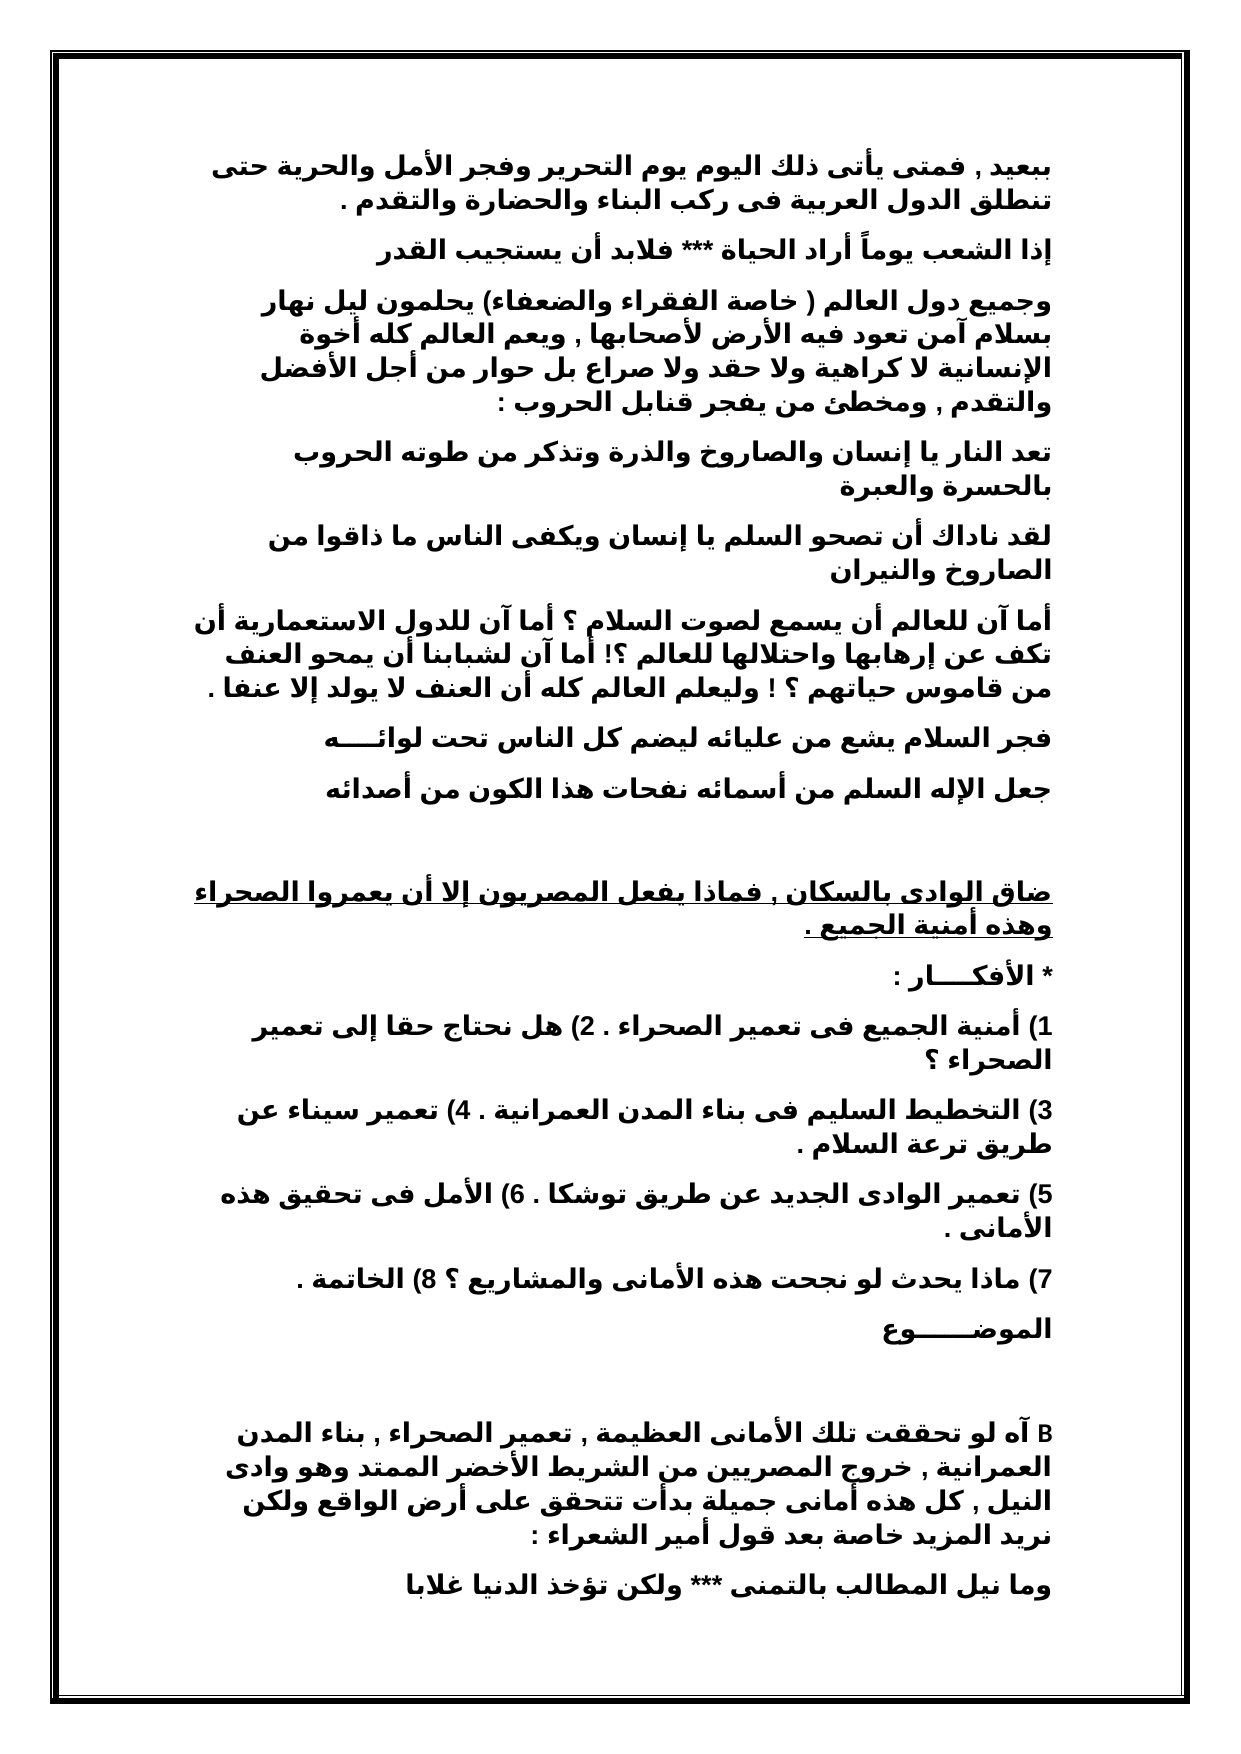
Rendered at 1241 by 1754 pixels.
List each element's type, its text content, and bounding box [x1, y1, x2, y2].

text B آه لو تحققت تلك الأمانى العظيمة , تعمير الصحراء , بناء المدن العمرانية , خروج المصريين من الشريط الأخضر الممتد وهو وادى النيل , كل هذه أمانى جميلة بدأت تتحقق على أرض الواقع ولكن نريد المزيد خاصة بعد قول أمير الشعراء : [187, 1416, 1053, 1550]
text ضاق الوادى بالسكان , فماذا يفعل المصريون إلا أن يعمروا الصحراء وهذه أمنية الجميع . [187, 876, 1053, 941]
text إذا الشعب يوماً أراد الحياة *** فلابد أن يستجيب القدر [187, 234, 1053, 265]
text جعل الإله السلم من أسمائه نفحات هذا الكون من أصدائه [187, 773, 1053, 804]
text أما آن للعالم أن يسمع لصوت السلام ؟ أما آن للدول الاستعمارية أن تكف عن إرهابها واحتلالها للعالم ؟! أما آن لشبابنا أن يمحو العنف من قاموس حياتهم ؟ ! وليعلم العالم كله أن العنف لا يولد إلا عنفا . [187, 604, 1053, 703]
text 5) تعمير الوادى الجديد عن طريق توشكا . 6) الأمل فى تحقيق هذه الأمانى . [187, 1178, 1053, 1243]
text * الأفكــــار : [187, 960, 1053, 991]
text لقد ناداك أن تصحو السلم يا إنسان ويكفى الناس ما ذاقوا من الصاروخ والنيران [187, 520, 1053, 585]
text وجميع دول العالم ( خاصة الفقراء والضعفاء) يحلمون ليل نهار بسلام آمن تعود فيه الأرض لأصحابها , ويعم العالم كله أخوة الإنسانية لا كراهية ولا حقد ولا صراع بل حوار من أجل الأفضل والتقدم , ومخطئ من يفجر قنابل الحروب : [187, 284, 1053, 417]
text وما نيل المطالب بالتمنى *** ولكن تؤخذ الدنيا غلابا [187, 1569, 1053, 1601]
text الموضــــــوع [187, 1313, 1053, 1344]
text تعد النار يا إنسان والصاروخ والذرة وتذكر من طوته الحروب بالحسرة والعبرة [187, 436, 1053, 501]
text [187, 150, 1053, 215]
text 3) التخطيط السليم فى بناء المدن العمرانية . 4) تعمير سيناء عن طريق ترعة السلام . [187, 1094, 1053, 1159]
text 7) ماذا يحدث لو نجحت هذه الأمانى والمشاريع ؟ 8) الخاتمة . [187, 1263, 1053, 1294]
text 1) أمنية الجميع فى تعمير الصحراء . 2) هل نحتاج حقا إلى تعمير الصحراء ؟ [187, 1010, 1053, 1075]
text فجر السلام يشع من عليائه ليضم كل الناس تحت لوائــــه [187, 722, 1053, 754]
